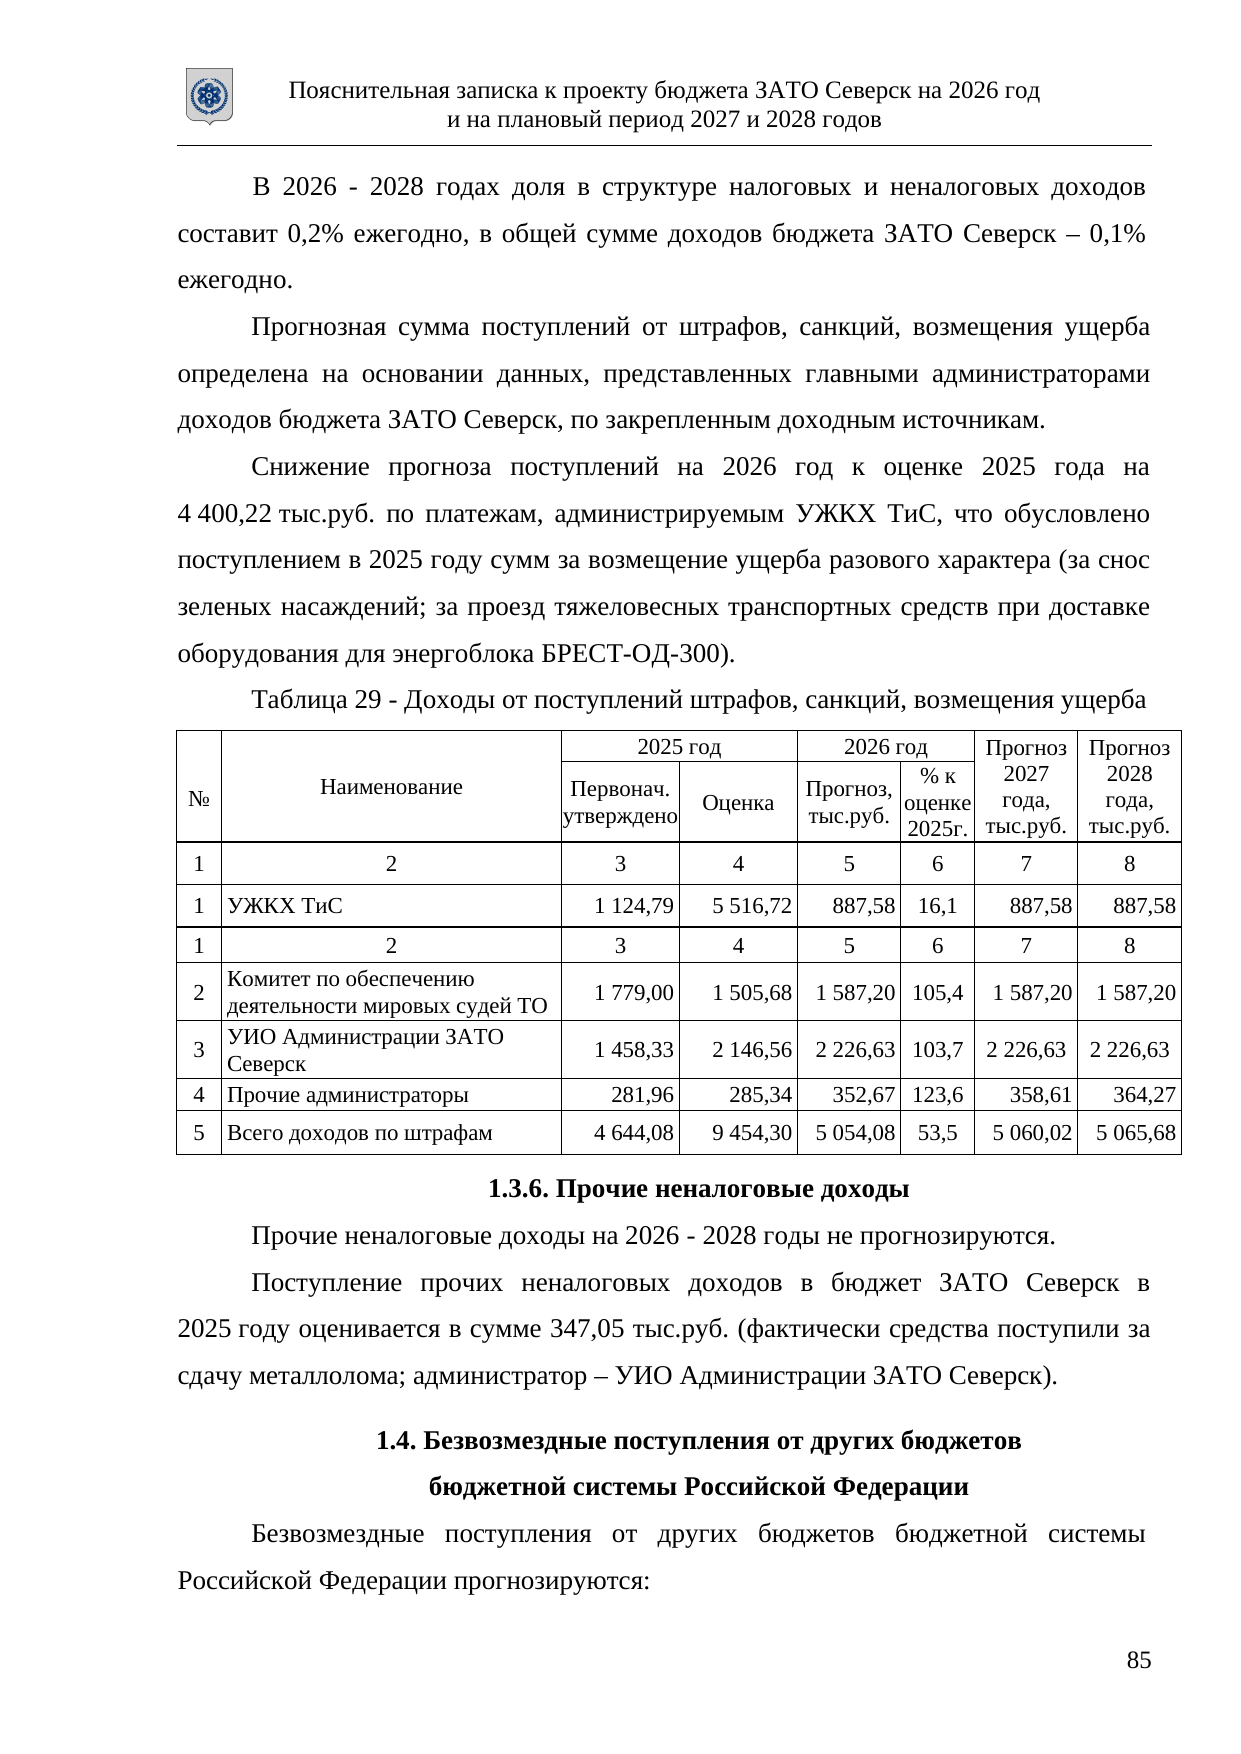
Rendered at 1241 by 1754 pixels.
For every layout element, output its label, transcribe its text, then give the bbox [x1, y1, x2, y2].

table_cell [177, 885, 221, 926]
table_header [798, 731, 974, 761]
text бюджетной системы Российской Федерации [177, 1471, 1147, 1502]
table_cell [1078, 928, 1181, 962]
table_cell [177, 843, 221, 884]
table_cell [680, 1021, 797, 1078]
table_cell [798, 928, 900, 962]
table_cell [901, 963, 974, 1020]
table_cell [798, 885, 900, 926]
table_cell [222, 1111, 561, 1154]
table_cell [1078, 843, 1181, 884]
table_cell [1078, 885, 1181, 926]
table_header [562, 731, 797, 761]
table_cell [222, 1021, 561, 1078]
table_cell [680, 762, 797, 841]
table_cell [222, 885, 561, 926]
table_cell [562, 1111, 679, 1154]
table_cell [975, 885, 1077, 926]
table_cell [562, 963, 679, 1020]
text Прогнозная сумма поступлений от штрафов, санкций, возмещения ущерба определена на основании данных, представленных главными администраторами доходов бюджета ЗАТО Северск, по закрепленным доходным источникам. [177, 310, 1152, 434]
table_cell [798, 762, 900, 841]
text Снижение прогноза поступлений на 2026 год к оценке 2025 года на 4 400,22 тыс.руб. по платежам, администрируемым УЖКХ ТиС, что обусловлено поступлением в 2025 году сумм за возмещение ущерба разового характера (за снос зеленых насаждений; за проезд тяжеловесных транспортных средств при доставке оборудования для энергоблока БРЕСТ-ОД-300). [177, 450, 1152, 668]
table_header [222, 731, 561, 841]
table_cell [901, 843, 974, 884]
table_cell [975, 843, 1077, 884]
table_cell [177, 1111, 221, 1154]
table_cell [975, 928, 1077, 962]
text Прочие неналоговые доходы на 2026 - 2028 годы не прогнозируются. [177, 1219, 1152, 1250]
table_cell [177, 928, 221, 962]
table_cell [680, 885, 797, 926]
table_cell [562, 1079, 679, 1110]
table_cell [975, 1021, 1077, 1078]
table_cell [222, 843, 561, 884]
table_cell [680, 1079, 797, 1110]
text Безвозмездные поступления от других бюджетов бюджетной системы Российской Федерации прогнозируются: [177, 1517, 1147, 1595]
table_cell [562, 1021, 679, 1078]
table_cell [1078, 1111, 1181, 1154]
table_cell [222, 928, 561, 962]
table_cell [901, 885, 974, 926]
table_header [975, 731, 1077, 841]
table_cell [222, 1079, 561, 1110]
text 1.4. Безвозмездные поступления от других бюджетов [177, 1424, 1147, 1455]
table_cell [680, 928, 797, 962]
text Таблица 29 - Доходы от поступлений штрафов, санкций, возмещения ущерба [177, 683, 1152, 714]
text 1.3.6. Прочие неналоговые доходы [177, 1173, 1147, 1204]
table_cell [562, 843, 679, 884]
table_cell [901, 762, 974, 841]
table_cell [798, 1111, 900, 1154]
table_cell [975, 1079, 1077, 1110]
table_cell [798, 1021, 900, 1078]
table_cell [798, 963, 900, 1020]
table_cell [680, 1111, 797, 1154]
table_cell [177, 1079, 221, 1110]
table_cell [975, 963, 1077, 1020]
text В 2026 - 2028 годах доля в структуре налоговых и неналоговых доходов составит 0,2% ежегодно, в общей сумме доходов бюджета ЗАТО Северск – 0,1% ежегодно. [177, 170, 1147, 294]
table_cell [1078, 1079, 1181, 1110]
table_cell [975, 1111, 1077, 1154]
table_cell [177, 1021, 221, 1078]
picture [186, 68, 233, 126]
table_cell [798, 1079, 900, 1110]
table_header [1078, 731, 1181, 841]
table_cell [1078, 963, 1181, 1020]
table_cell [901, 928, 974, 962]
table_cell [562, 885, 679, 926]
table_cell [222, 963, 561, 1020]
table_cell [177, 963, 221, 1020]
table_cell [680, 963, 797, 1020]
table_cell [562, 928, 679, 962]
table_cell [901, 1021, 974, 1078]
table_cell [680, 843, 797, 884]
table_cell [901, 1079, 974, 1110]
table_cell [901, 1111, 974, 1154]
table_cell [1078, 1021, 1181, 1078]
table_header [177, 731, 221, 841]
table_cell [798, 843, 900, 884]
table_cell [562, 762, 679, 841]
text Поступление прочих неналоговых доходов в бюджет ЗАТО Северск в 2025 году оценивается в сумме 347,05 тыс.руб. (фактически средства поступили за сдачу металлолома; администратор – УИО Администрации ЗАТО Северск). [177, 1266, 1152, 1390]
